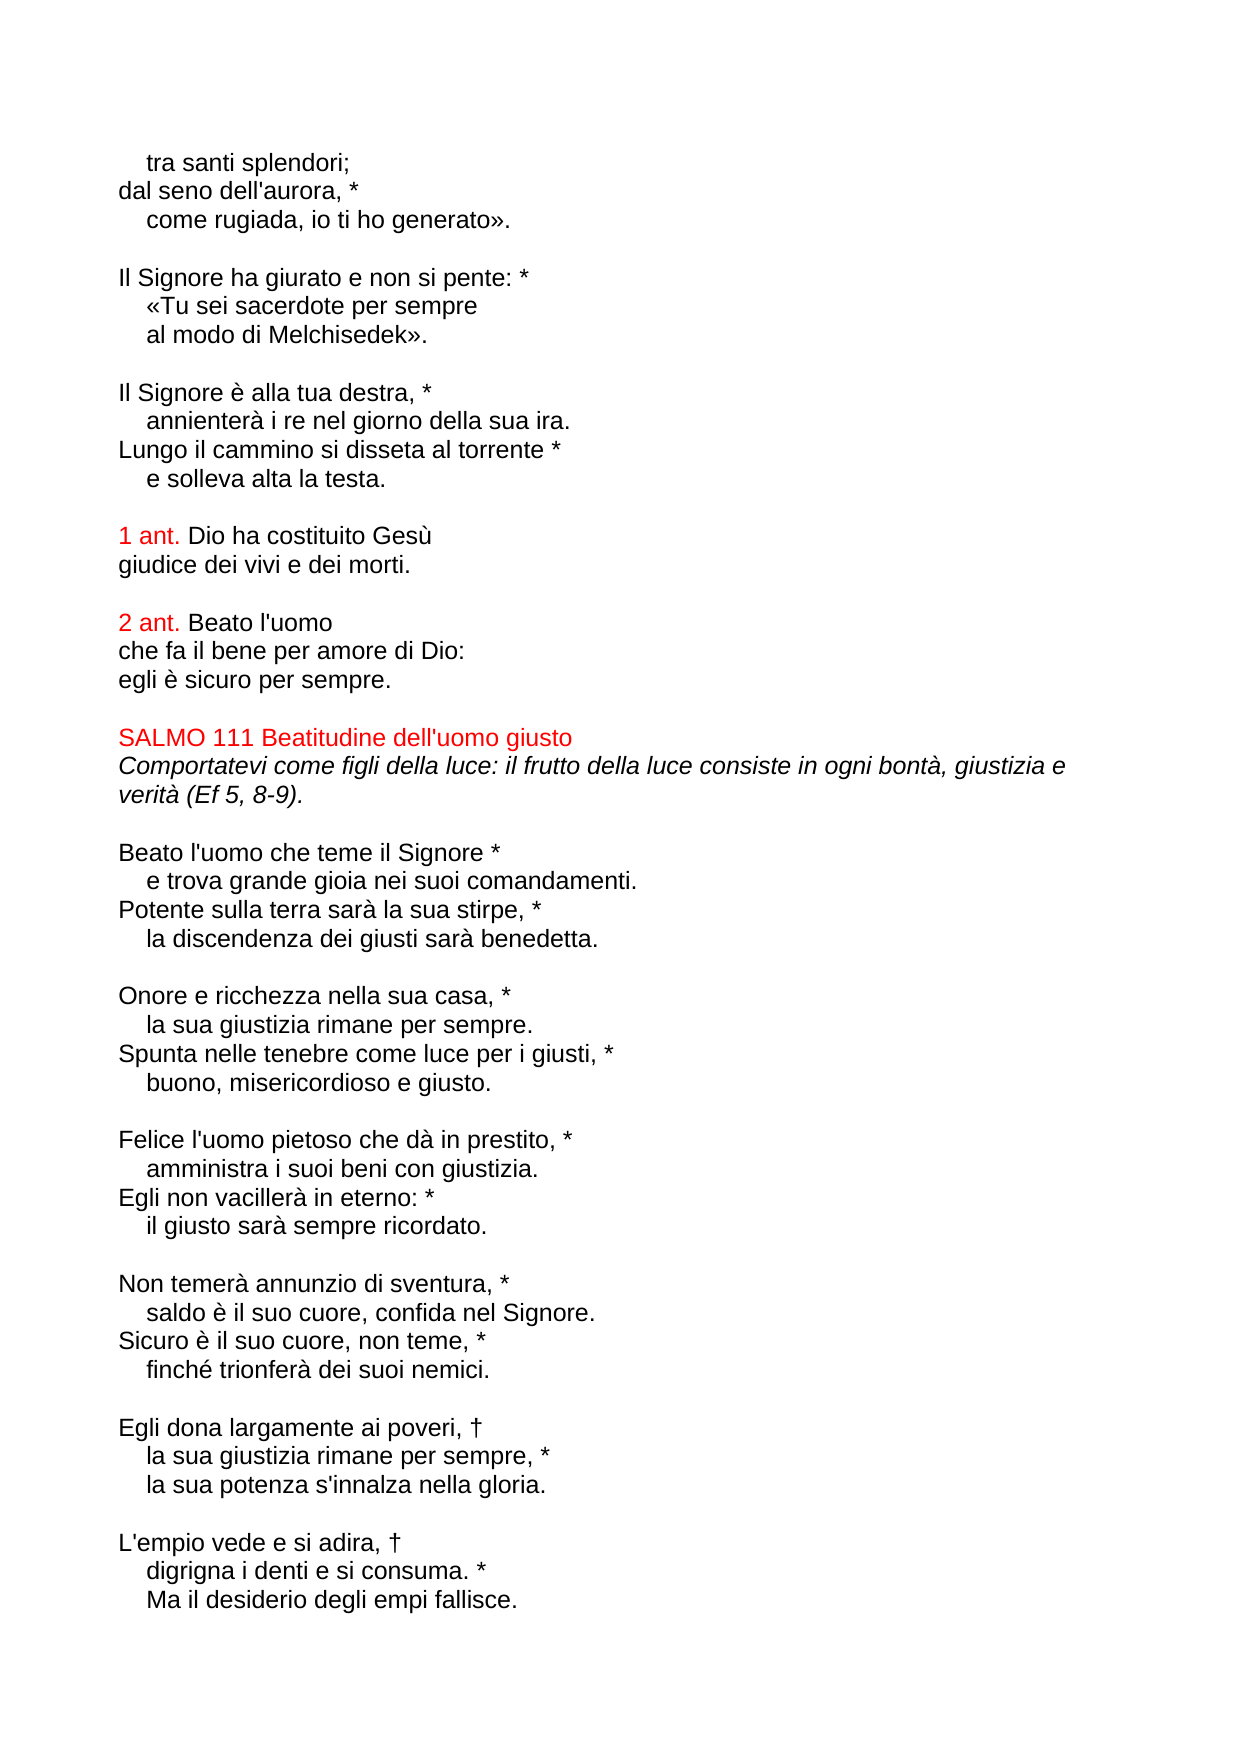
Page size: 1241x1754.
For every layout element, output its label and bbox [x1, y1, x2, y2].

text [118, 148, 1122, 1614]
